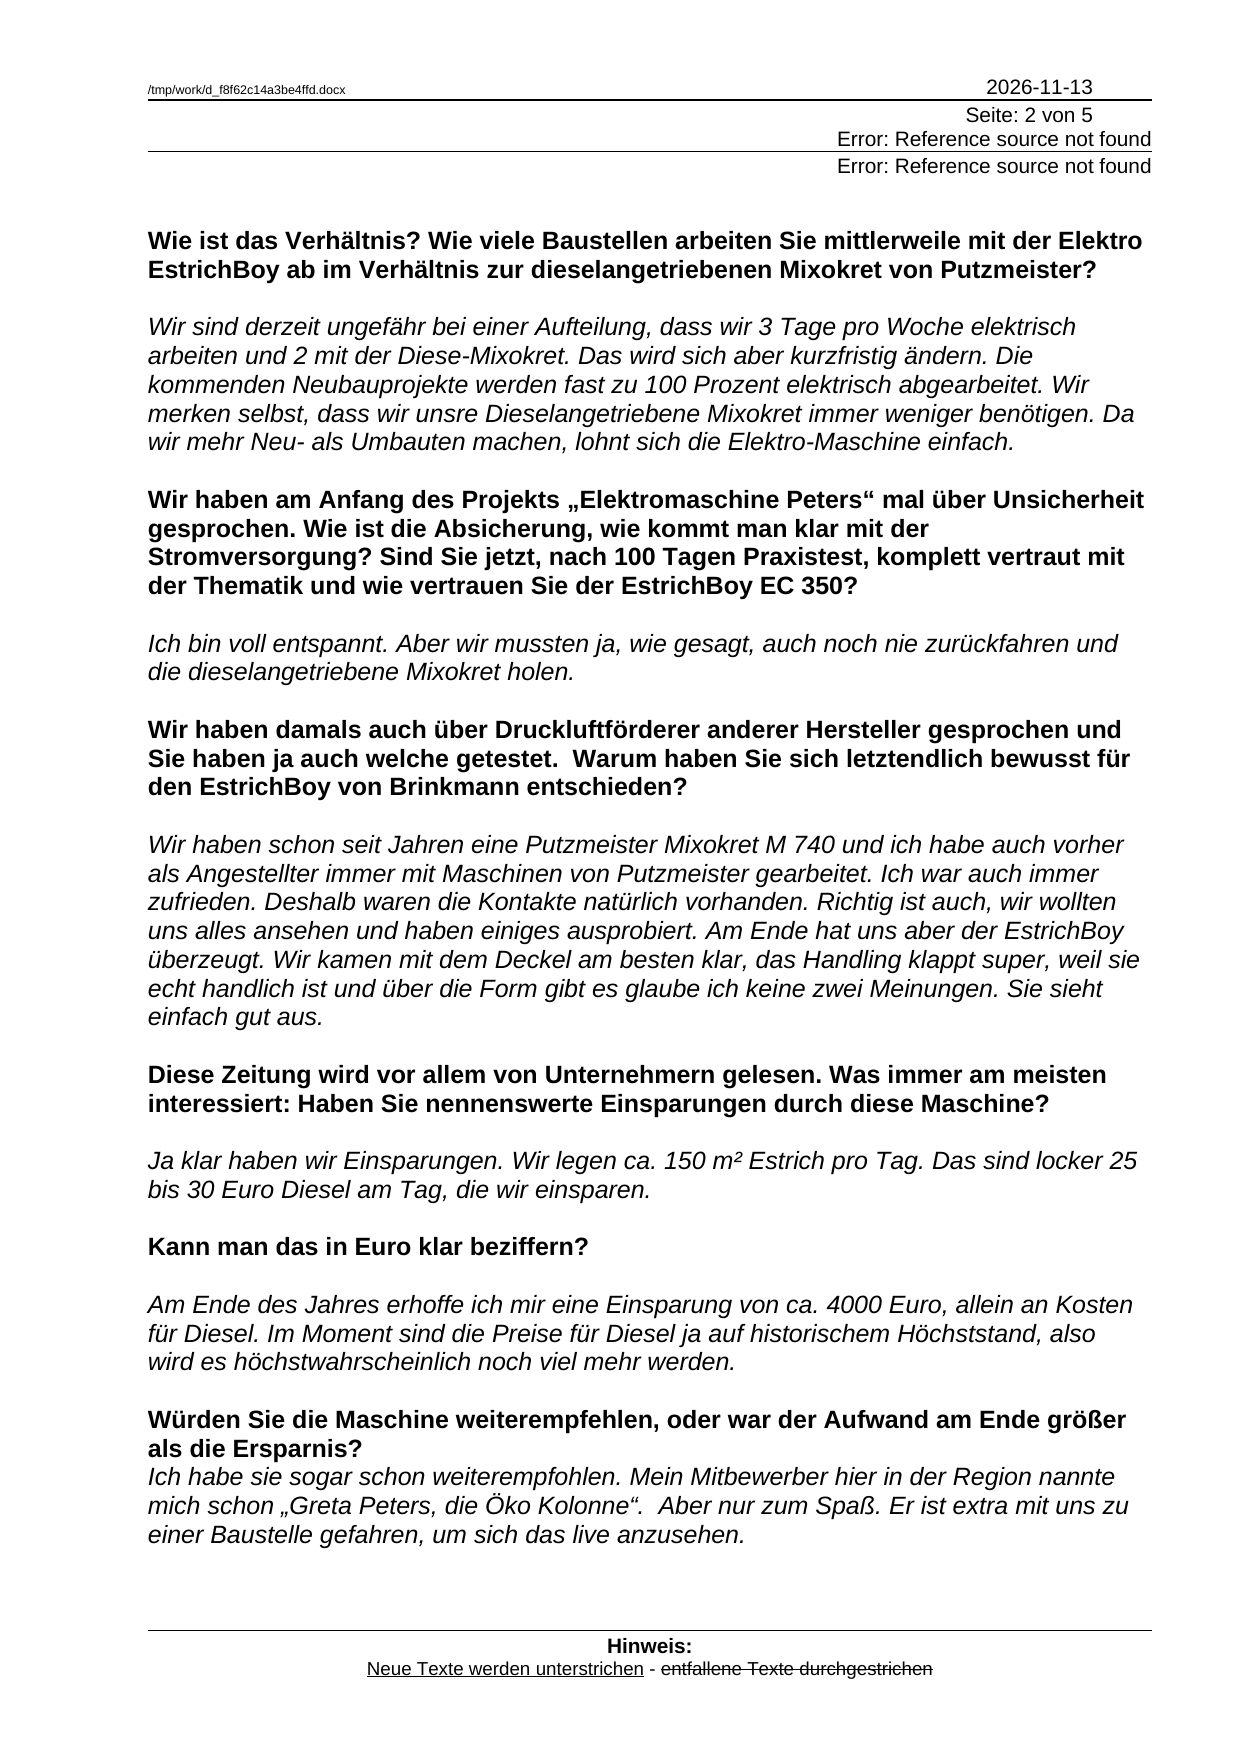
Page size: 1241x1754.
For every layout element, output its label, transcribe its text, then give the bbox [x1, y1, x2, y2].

text Am Ende des Jahres erhoffe ich mir eine Einsparung von ca. 4000 Euro, allein an Kosten für Diesel. Im Moment sind die Preise für Diesel ja auf historischem Höchststand, also wird es höchstwahrscheinlich noch viel mehr werden. [148, 1290, 1152, 1376]
text Ich habe sie sogar schon weiterempfohlen. Mein Mitbewerber hier in der Region nannte mich schon „Greta Peters, die Öko Kolonne“. Aber nur zum Spaß. Er ist extra mit uns zu einer Baustelle gefahren, um sich das live anzusehen. [148, 1462, 1152, 1548]
text Diese Zeitung wird vor allem von Unternehmern gelesen. Was immer am meisten interessiert: Haben Sie nennenswerte Einsparungen durch diese Maschine? [148, 1060, 1152, 1117]
text Wir haben am Anfang des Projekts „Elektromaschine Peters“ mal über Unsicherheit gesprochen. Wie ist die Absicherung, wie kommt man klar mit der Stromversorgung? Sind Sie jetzt, nach 100 Tagen Praxistest, komplett vertraut mit der Thematik und wie vertrauen Sie der EstrichBoy EC 350? [148, 485, 1152, 600]
text Wir haben schon seit Jahren eine Putzmeister Mixokret M 740 und ich habe auch vorher als Angestellter immer mit Maschinen von Putzmeister gearbeitet. Ich war auch immer zufrieden. Deshalb waren die Kontakte natürlich vorhanden. Richtig ist auch, wir wollten uns alles ansehen und haben einiges ausprobiert. Am Ende hat uns aber der EstrichBoy überzeugt. Wir kamen mit dem Deckel am besten klar, das Handling klappt super, weil sie echt handlich ist und über die Form gibt es glaube ich keine zwei Meinungen. Sie sieht einfach gut aus. [148, 830, 1152, 1031]
text Ich bin voll entspannt. Aber wir mussten ja, wie gesagt, auch noch nie zurückfahren und die dieselangetriebene Mixokret holen. [148, 628, 1152, 686]
text Wie ist das Verhältnis? Wie viele Baustellen arbeiten Sie mittlerweile mit der Elektro EstrichBoy ab im Verhältnis zur dieselangetriebenen Mixokret von Putzmeister? [148, 226, 1152, 283]
text Wir sind derzeit ungefähr bei einer Aufteilung, dass wir 3 Tage pro Woche elektrisch arbeiten und 2 mit der Diese-Mixokret. Das wird sich aber kurzfristig ändern. Die kommenden Neubauprojekte werden fast zu 100 Prozent elektrisch abgearbeitet. Wir merken selbst, dass wir unsre Dieselangetriebene Mixokret immer weniger benötigen. Da wir mehr Neu- als Umbauten machen, lohnt sich die Elektro-Maschine einfach. [148, 312, 1152, 456]
text Wir haben damals auch über Druckluftförderer anderer Hersteller gesprochen und Sie haben ja auch welche getestet. Warum haben Sie sich letztendlich bewusst für den EstrichBoy von Brinkmann entschieden? [148, 715, 1152, 801]
text Kann man das in Euro klar beziffern? [148, 1232, 1152, 1261]
text Ja klar haben wir Einsparungen. Wir legen ca. 150 m² Estrich pro Tag. Das sind locker 25 bis 30 Euro Diesel am Tag, die wir einsparen. [148, 1146, 1152, 1203]
text Würden Sie die Maschine weiterempfehlen, oder war der Aufwand am Ende größer als die Ersparnis? [148, 1405, 1152, 1462]
